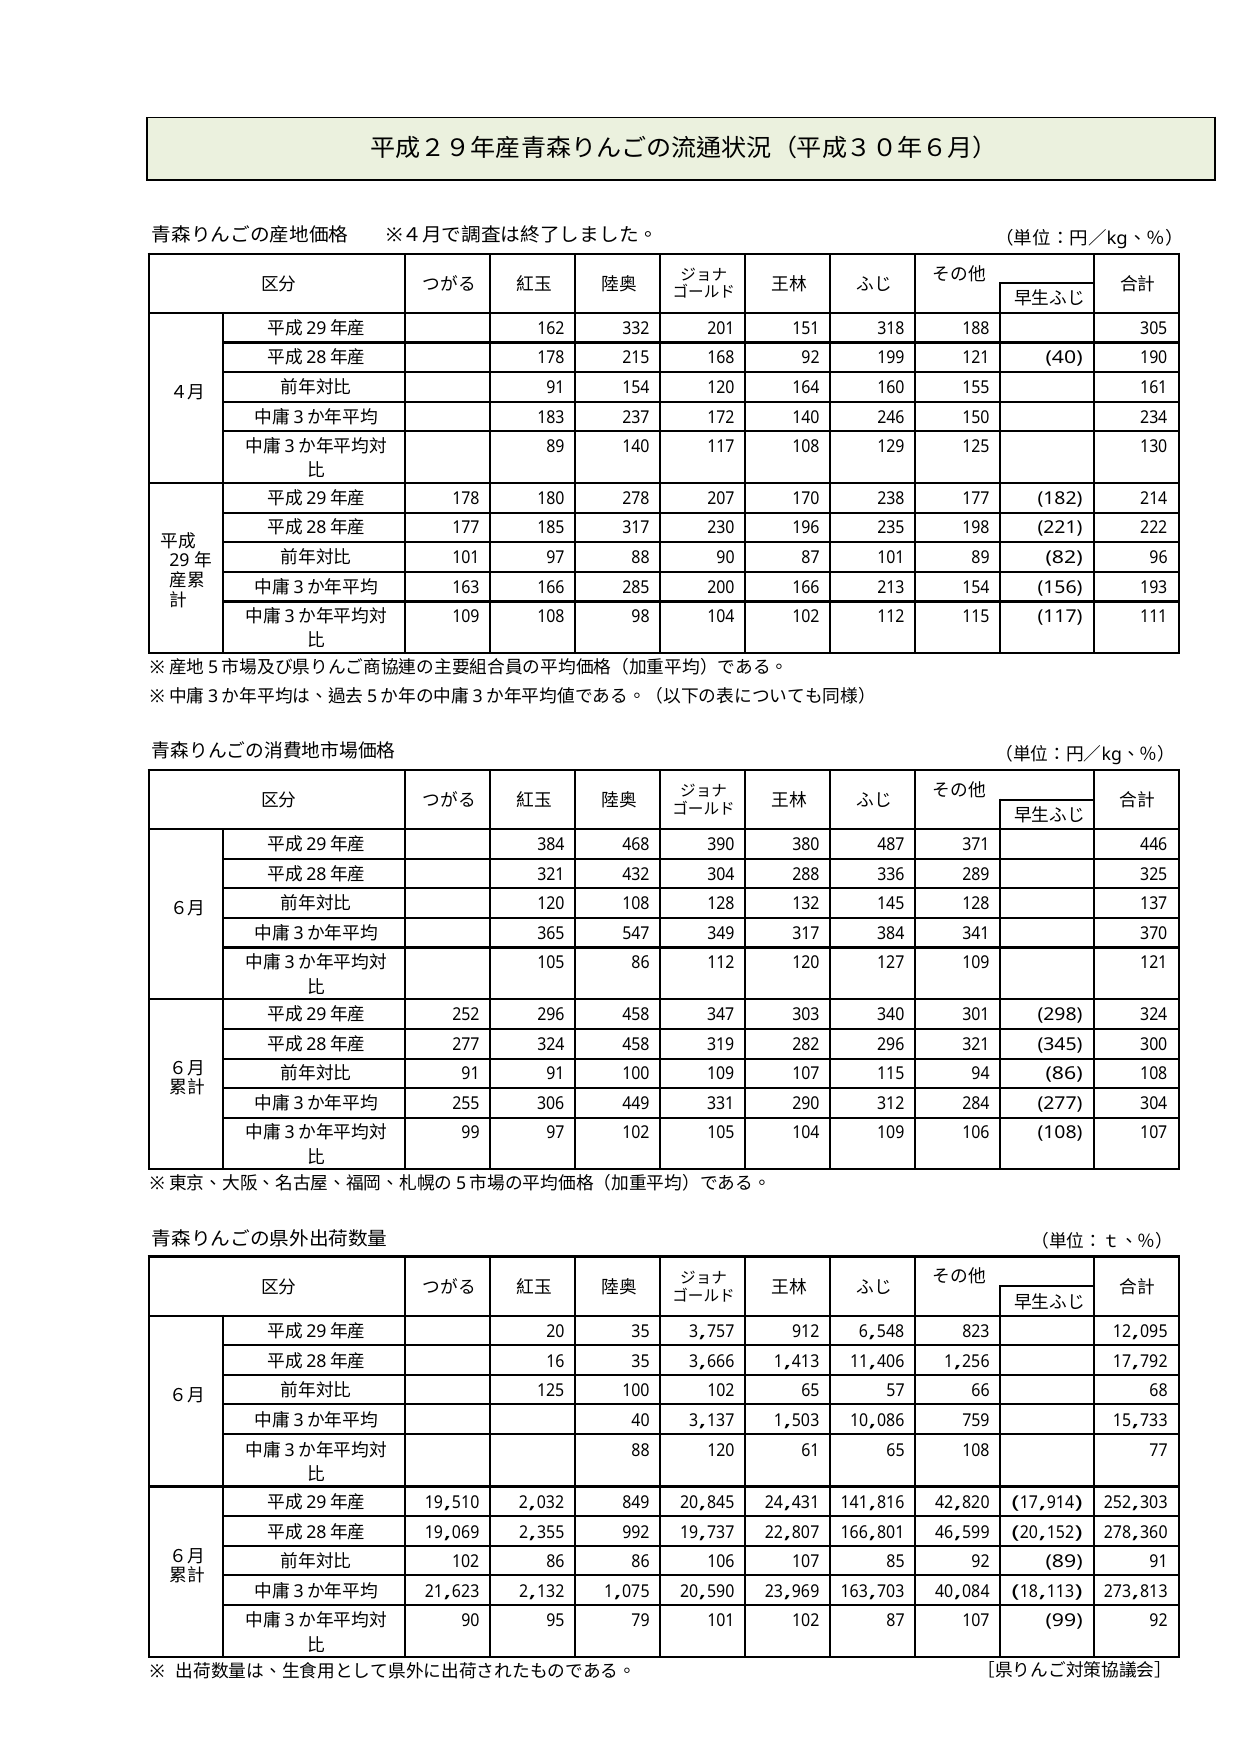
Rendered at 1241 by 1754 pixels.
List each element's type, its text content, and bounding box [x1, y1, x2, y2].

table_cell ６月累計 [150, 1000, 222, 1168]
table_cell 102 [406, 1547, 489, 1574]
table_cell 759 [916, 1405, 999, 1433]
table_cell 177 [916, 484, 999, 512]
table_header 区分 [150, 1258, 404, 1314]
table_cell 188 [916, 314, 999, 341]
table_cell 1,075 [576, 1576, 659, 1604]
table_cell 912 [746, 1317, 829, 1344]
table_cell 平成28年産 [224, 860, 404, 887]
table_cell 162 [491, 314, 574, 341]
table_cell 127 [831, 949, 914, 998]
table_cell 92 [746, 344, 829, 371]
table_cell 65 [831, 1435, 914, 1485]
table_cell 1,413 [746, 1346, 829, 1374]
table_cell 109 [831, 1119, 914, 1168]
table_cell [1001, 403, 1093, 430]
table_cell ４月 [150, 314, 222, 482]
table_cell 1,256 [916, 1346, 999, 1374]
table_cell 19,069 [406, 1517, 489, 1544]
table_cell 170 [746, 484, 829, 512]
table_cell 849 [576, 1488, 659, 1515]
table_cell 284 [916, 1089, 999, 1117]
table_cell 177 [406, 514, 489, 541]
table_cell 166 [491, 573, 574, 600]
table_cell 487 [831, 830, 914, 858]
text ※ 産地5市場及び県りんご商協連の主要組合員の平均価格（加重平均）である。 [149, 654, 1209, 678]
table_cell [406, 860, 489, 887]
table_cell 107 [746, 1060, 829, 1087]
table_cell 141,816 [831, 1488, 914, 1515]
table_cell (17,914) [1001, 1488, 1093, 1515]
table_cell 85 [831, 1547, 914, 1574]
table_cell 458 [576, 1000, 659, 1028]
table_cell 平成29年産 [224, 830, 404, 858]
table_cell 前年対比 [224, 1547, 404, 1574]
table_cell 289 [916, 860, 999, 887]
table_header 王林 [746, 1258, 829, 1314]
table_cell 468 [576, 830, 659, 858]
table_cell 89 [491, 432, 574, 482]
table_cell ６月 [150, 1317, 222, 1485]
table_cell 104 [661, 603, 744, 652]
text 青森りんごの消費地市場価格 （単位：円／kg、％） [152, 738, 1209, 766]
table_cell 平成29 年産累計 [150, 484, 222, 652]
table_cell [406, 373, 489, 401]
table_cell 88 [576, 1435, 659, 1485]
table_header 合計 [1095, 771, 1178, 828]
table_cell 317 [746, 919, 829, 946]
table_cell 163,703 [831, 1576, 914, 1604]
table_cell [1001, 889, 1093, 917]
table_cell (86) [1001, 1060, 1093, 1087]
table_cell 288 [746, 860, 829, 887]
table_cell 321 [491, 860, 574, 887]
table_cell 252,303 [1095, 1488, 1178, 1515]
table_cell 238 [831, 484, 914, 512]
table_cell 282 [746, 1030, 829, 1057]
table_cell (182) [1001, 484, 1093, 512]
table_cell 547 [576, 919, 659, 946]
table_cell 154 [916, 573, 999, 600]
table_cell 324 [491, 1030, 574, 1057]
table_cell [406, 949, 489, 998]
table_cell 102 [746, 1606, 829, 1656]
table_cell 46,599 [916, 1517, 999, 1544]
table_cell 111 [1095, 603, 1178, 652]
table_cell 163 [406, 573, 489, 600]
table_header ふじ [831, 1258, 914, 1314]
table_cell 中庸3か年平均対比 [224, 949, 404, 998]
table_cell 平成29年産 [224, 314, 404, 341]
table_cell [1001, 1405, 1093, 1433]
table_cell 中庸3か年平均対比 [224, 1119, 404, 1168]
table_cell 12,095 [1095, 1317, 1178, 1344]
table_cell (117) [1001, 603, 1093, 652]
table_cell 161 [1095, 373, 1178, 401]
table_cell 前年対比 [224, 1376, 404, 1403]
table_cell 中庸3か年平均対比 [224, 1435, 404, 1485]
table_cell 15,733 [1095, 1405, 1178, 1433]
table_cell 137 [1095, 889, 1178, 917]
table_cell 平成29年産 [224, 484, 404, 512]
table_cell [1001, 1376, 1093, 1403]
table_cell 101 [831, 543, 914, 571]
table_cell [1001, 949, 1093, 998]
table_cell 140 [576, 432, 659, 482]
table_cell 42,820 [916, 1488, 999, 1515]
table_cell 128 [916, 889, 999, 917]
table_cell [406, 1317, 489, 1344]
table_cell 57 [831, 1376, 914, 1403]
table_cell 151 [746, 314, 829, 341]
table_cell (18,113) [1001, 1576, 1093, 1604]
table_cell 196 [746, 514, 829, 541]
table_cell 390 [661, 830, 744, 858]
table_cell 255 [406, 1089, 489, 1117]
table_cell 290 [746, 1089, 829, 1117]
table_cell 108 [576, 889, 659, 917]
table_cell 早生ふじ [1001, 284, 1093, 312]
table_cell 早生ふじ [1001, 1287, 1093, 1314]
table_cell 91 [406, 1060, 489, 1087]
table_cell (345) [1001, 1030, 1093, 1057]
table_cell 17,792 [1095, 1346, 1178, 1374]
table_cell 中庸3か年平均 [224, 1576, 404, 1604]
table_cell [1001, 314, 1093, 341]
table_cell 106 [916, 1119, 999, 1168]
table_cell 77 [1095, 1435, 1178, 1485]
table_cell 201 [661, 314, 744, 341]
table_cell 1,503 [746, 1405, 829, 1433]
table_cell 166 [746, 573, 829, 600]
table_cell 458 [576, 1030, 659, 1057]
table_cell 前年対比 [224, 1060, 404, 1087]
table_cell 112 [661, 949, 744, 998]
table_header 陸奥 [576, 771, 659, 828]
table_header 区分 [150, 771, 404, 828]
table_cell 306 [491, 1089, 574, 1117]
table_cell [406, 1346, 489, 1374]
table_cell 166,801 [831, 1517, 914, 1544]
table_cell 中庸3か年平均 [224, 919, 404, 946]
table_cell 68 [1095, 1376, 1178, 1403]
table_cell (20,152) [1001, 1517, 1093, 1544]
table_cell [916, 799, 999, 828]
table_cell (89) [1001, 1547, 1093, 1574]
table_cell 115 [916, 603, 999, 652]
table_cell 87 [831, 1606, 914, 1656]
table_cell [1001, 373, 1093, 401]
table_cell 平成28年産 [224, 1346, 404, 1374]
table_cell 20,590 [661, 1576, 744, 1604]
table_cell 11,406 [831, 1346, 914, 1374]
table_cell [406, 1435, 489, 1485]
table_header 王林 [746, 255, 829, 312]
table_cell 432 [576, 860, 659, 887]
table_cell [491, 1405, 574, 1433]
table_cell 384 [831, 919, 914, 946]
table_cell 107 [1095, 1119, 1178, 1168]
table_cell 95 [491, 1606, 574, 1656]
table_cell 104 [746, 1119, 829, 1168]
table_cell 180 [491, 484, 574, 512]
table_cell [406, 344, 489, 371]
table_cell 185 [491, 514, 574, 541]
table_cell 105 [491, 949, 574, 998]
table_cell 449 [576, 1089, 659, 1117]
table_cell 3,137 [661, 1405, 744, 1433]
table_cell (108) [1001, 1119, 1093, 1168]
table_cell 332 [576, 314, 659, 341]
table_cell 中庸3か年平均 [224, 573, 404, 600]
table_cell (99) [1001, 1606, 1093, 1656]
table_cell 65 [746, 1376, 829, 1403]
table_cell 107 [916, 1606, 999, 1656]
table_header 合計 [1095, 1258, 1178, 1314]
table_cell 178 [491, 344, 574, 371]
table_header ふじ [831, 255, 914, 312]
table_cell 154 [576, 373, 659, 401]
table_cell 319 [661, 1030, 744, 1057]
table_cell 200 [661, 573, 744, 600]
table_cell 中庸3か年平均対比 [224, 1606, 404, 1656]
table_cell 121 [916, 344, 999, 371]
table_cell [1001, 1346, 1093, 1374]
table_cell 100 [576, 1060, 659, 1087]
table_cell 371 [916, 830, 999, 858]
table_cell 301 [916, 1000, 999, 1028]
table_cell 20,845 [661, 1488, 744, 1515]
table_cell 172 [661, 403, 744, 430]
table_cell 35 [576, 1346, 659, 1374]
table_cell 120 [661, 1435, 744, 1485]
table_cell 312 [831, 1089, 914, 1117]
table_cell [1001, 860, 1093, 887]
table_cell 234 [1095, 403, 1178, 430]
table_cell 112 [831, 603, 914, 652]
table_cell 19,737 [661, 1517, 744, 1544]
table_cell 207 [661, 484, 744, 512]
table_cell (40) [1001, 344, 1093, 371]
table_header 紅玉 [491, 771, 574, 828]
table_cell 145 [831, 889, 914, 917]
table_cell [406, 919, 489, 946]
table_cell (82) [1001, 543, 1093, 571]
table_cell 平成29年産 [224, 1000, 404, 1028]
table_cell 303 [746, 1000, 829, 1028]
table_cell 66 [916, 1376, 999, 1403]
table_cell 98 [576, 603, 659, 652]
table_cell [406, 830, 489, 858]
table_cell 160 [831, 373, 914, 401]
table_cell 108 [491, 603, 574, 652]
table_cell 164 [746, 373, 829, 401]
table_cell 102 [576, 1119, 659, 1168]
table_cell 277 [406, 1030, 489, 1057]
table_cell 120 [746, 949, 829, 998]
table_cell 324 [1095, 1000, 1178, 1028]
table_cell [491, 1435, 574, 1485]
table_cell [406, 889, 489, 917]
table_cell 35 [576, 1317, 659, 1344]
table_cell 178 [406, 484, 489, 512]
table_cell 108 [746, 432, 829, 482]
table_cell 前年対比 [224, 373, 404, 401]
table_cell 中庸3か年平均 [224, 1089, 404, 1117]
table_cell 446 [1095, 830, 1178, 858]
table_cell 213 [831, 573, 914, 600]
table_cell 380 [746, 830, 829, 858]
table_cell 109 [661, 1060, 744, 1087]
table_cell 102 [661, 1376, 744, 1403]
table_cell 90 [661, 543, 744, 571]
table_cell 23,969 [746, 1576, 829, 1604]
table_cell 91 [491, 373, 574, 401]
table_cell 早生ふじ [1001, 801, 1093, 828]
table_cell 86 [491, 1547, 574, 1574]
table_cell 823 [916, 1317, 999, 1344]
table_cell 94 [916, 1060, 999, 1087]
table_cell 97 [491, 543, 574, 571]
table_cell 前年対比 [224, 889, 404, 917]
table_cell 304 [661, 860, 744, 887]
table_cell 10,086 [831, 1405, 914, 1433]
table_header ジョナゴールド [661, 255, 744, 312]
table_cell (298) [1001, 1000, 1093, 1028]
table_cell 102 [746, 603, 829, 652]
table_cell 235 [831, 514, 914, 541]
table_cell [406, 432, 489, 482]
table_header つがる [406, 255, 489, 312]
table_cell [406, 314, 489, 341]
table_cell 中庸3か年平均 [224, 403, 404, 430]
table_cell 273,813 [1095, 1576, 1178, 1604]
table_cell 278 [576, 484, 659, 512]
table_cell 215 [576, 344, 659, 371]
table_cell 341 [916, 919, 999, 946]
table_cell 325 [1095, 860, 1178, 887]
table_cell (221) [1001, 514, 1093, 541]
table_cell 24,431 [746, 1488, 829, 1515]
table_cell 中庸3か年平均 [224, 1405, 404, 1433]
table_cell 100 [576, 1376, 659, 1403]
text 青森りんごの産地価格 ※４月で調査は終了しました。 （単位：円／kg、％） [152, 222, 1209, 250]
table_cell 318 [831, 314, 914, 341]
table_cell [1001, 432, 1093, 482]
table_cell 198 [916, 514, 999, 541]
table_cell 109 [406, 603, 489, 652]
table_cell 321 [916, 1030, 999, 1057]
table_cell 300 [1095, 1030, 1178, 1057]
table_cell (277) [1001, 1089, 1093, 1117]
table_cell 19,510 [406, 1488, 489, 1515]
table_cell 89 [916, 543, 999, 571]
table_cell 101 [661, 1606, 744, 1656]
table_cell ６月累計 [150, 1488, 222, 1656]
table_cell 230 [661, 514, 744, 541]
table_cell 21,623 [406, 1576, 489, 1604]
table_cell 183 [491, 403, 574, 430]
table_cell 中庸3か年平均対比 [224, 603, 404, 652]
table_cell 91 [1095, 1547, 1178, 1574]
table_cell 340 [831, 1000, 914, 1028]
text ※ 中庸3か年平均は、過去5か年の中庸3か年平均値である。（以下の表についても同様） [149, 683, 1209, 708]
table_cell 370 [1095, 919, 1178, 946]
text ※ 東京、大阪、名古屋、福岡、札幌の5市場の平均価格（加重平均）である。 [149, 1170, 1209, 1194]
table_header その他 [916, 1258, 1093, 1285]
table_cell 中庸3か年平均対比 [224, 432, 404, 482]
table_cell 121 [1095, 949, 1178, 998]
table_cell 168 [661, 344, 744, 371]
table_cell [1001, 1317, 1093, 1344]
table_cell 125 [916, 432, 999, 482]
table_header つがる [406, 1258, 489, 1314]
table_cell 384 [491, 830, 574, 858]
table_cell 92 [1095, 1606, 1178, 1656]
table_header ふじ [831, 771, 914, 828]
table_cell 347 [661, 1000, 744, 1028]
table_header 陸奥 [576, 1258, 659, 1314]
table_cell 20 [491, 1317, 574, 1344]
table_cell 92 [916, 1547, 999, 1574]
table_cell 106 [661, 1547, 744, 1574]
table_cell 365 [491, 919, 574, 946]
table_cell 2,355 [491, 1517, 574, 1544]
table_cell 107 [746, 1547, 829, 1574]
table_header 王林 [746, 771, 829, 828]
table_cell 前年対比 [224, 543, 404, 571]
table_cell 331 [661, 1089, 744, 1117]
table_cell 86 [576, 1547, 659, 1574]
table_cell 88 [576, 543, 659, 571]
table_cell [406, 1376, 489, 1403]
table_cell 140 [746, 403, 829, 430]
table_cell 22,807 [746, 1517, 829, 1544]
table_cell [1001, 830, 1093, 858]
table_header その他 [916, 255, 1093, 282]
table_cell 199 [831, 344, 914, 371]
table_cell 252 [406, 1000, 489, 1028]
table_cell 155 [916, 373, 999, 401]
table_cell [1001, 1435, 1093, 1485]
table_cell 平成29年産 [224, 1488, 404, 1515]
table_cell 193 [1095, 573, 1178, 600]
table_cell 平成28年産 [224, 1030, 404, 1057]
table_cell 平成28年産 [224, 344, 404, 371]
table_header つがる [406, 771, 489, 828]
table_cell 87 [746, 543, 829, 571]
table_header 紅玉 [491, 255, 574, 312]
text 青森りんごの県外出荷数量 （単位：ｔ、％） [152, 1225, 1209, 1253]
table_cell 3,757 [661, 1317, 744, 1344]
table_header ジョナゴールド [661, 771, 744, 828]
table_cell 150 [916, 403, 999, 430]
table_cell [1001, 919, 1093, 946]
table_cell [406, 403, 489, 430]
table_cell 96 [1095, 543, 1178, 571]
table_cell 132 [746, 889, 829, 917]
table_cell 214 [1095, 484, 1178, 512]
text ※ 出荷数量は、生食用として県外に出荷されたものである。 ［県りんご対策協議会］ [149, 1658, 1209, 1683]
table_cell 128 [661, 889, 744, 917]
table_cell 6,548 [831, 1317, 914, 1344]
table_cell 2,032 [491, 1488, 574, 1515]
table_cell 79 [576, 1606, 659, 1656]
table_cell 305 [1095, 314, 1178, 341]
table_cell 91 [491, 1060, 574, 1087]
table_cell 3,666 [661, 1346, 744, 1374]
table_cell 40 [576, 1405, 659, 1433]
table_header 紅玉 [491, 1258, 574, 1314]
table_cell ６月 [150, 830, 222, 998]
table_cell 120 [491, 889, 574, 917]
table_cell 90 [406, 1606, 489, 1656]
table_cell 278,360 [1095, 1517, 1178, 1544]
table_cell 平成28年産 [224, 514, 404, 541]
table_cell 40,084 [916, 1576, 999, 1604]
table_cell 101 [406, 543, 489, 571]
table_cell 108 [1095, 1060, 1178, 1087]
table_cell 130 [1095, 432, 1178, 482]
table_cell 129 [831, 432, 914, 482]
table_cell 190 [1095, 344, 1178, 371]
table_cell 平成29年産 [224, 1317, 404, 1344]
table_cell 99 [406, 1119, 489, 1168]
table_cell 246 [831, 403, 914, 430]
table_cell 115 [831, 1060, 914, 1087]
table_cell 109 [916, 949, 999, 998]
table_header 区分 [150, 255, 404, 312]
table_cell [916, 1285, 999, 1314]
table_cell 120 [661, 373, 744, 401]
table_cell 125 [491, 1376, 574, 1403]
table_cell 61 [746, 1435, 829, 1485]
table_cell 108 [916, 1435, 999, 1485]
table_header その他 [916, 771, 1093, 798]
table_cell 304 [1095, 1089, 1178, 1117]
table_cell [406, 1405, 489, 1433]
table_cell 285 [576, 573, 659, 600]
table_cell 296 [831, 1030, 914, 1057]
table_cell 992 [576, 1517, 659, 1544]
table_cell 296 [491, 1000, 574, 1028]
table_cell 86 [576, 949, 659, 998]
table_cell 237 [576, 403, 659, 430]
table_header 合計 [1095, 255, 1178, 312]
table_cell 222 [1095, 514, 1178, 541]
table_cell (156) [1001, 573, 1093, 600]
table_cell 105 [661, 1119, 744, 1168]
table_cell 117 [661, 432, 744, 482]
table_header 陸奥 [576, 255, 659, 312]
table_cell 349 [661, 919, 744, 946]
table_cell 317 [576, 514, 659, 541]
table_header ジョナゴールド [661, 1258, 744, 1314]
table_cell 97 [491, 1119, 574, 1168]
table_cell [916, 282, 999, 312]
table_cell 16 [491, 1346, 574, 1374]
table_cell 平成28年産 [224, 1517, 404, 1544]
table_cell 2,132 [491, 1576, 574, 1604]
table_cell 336 [831, 860, 914, 887]
